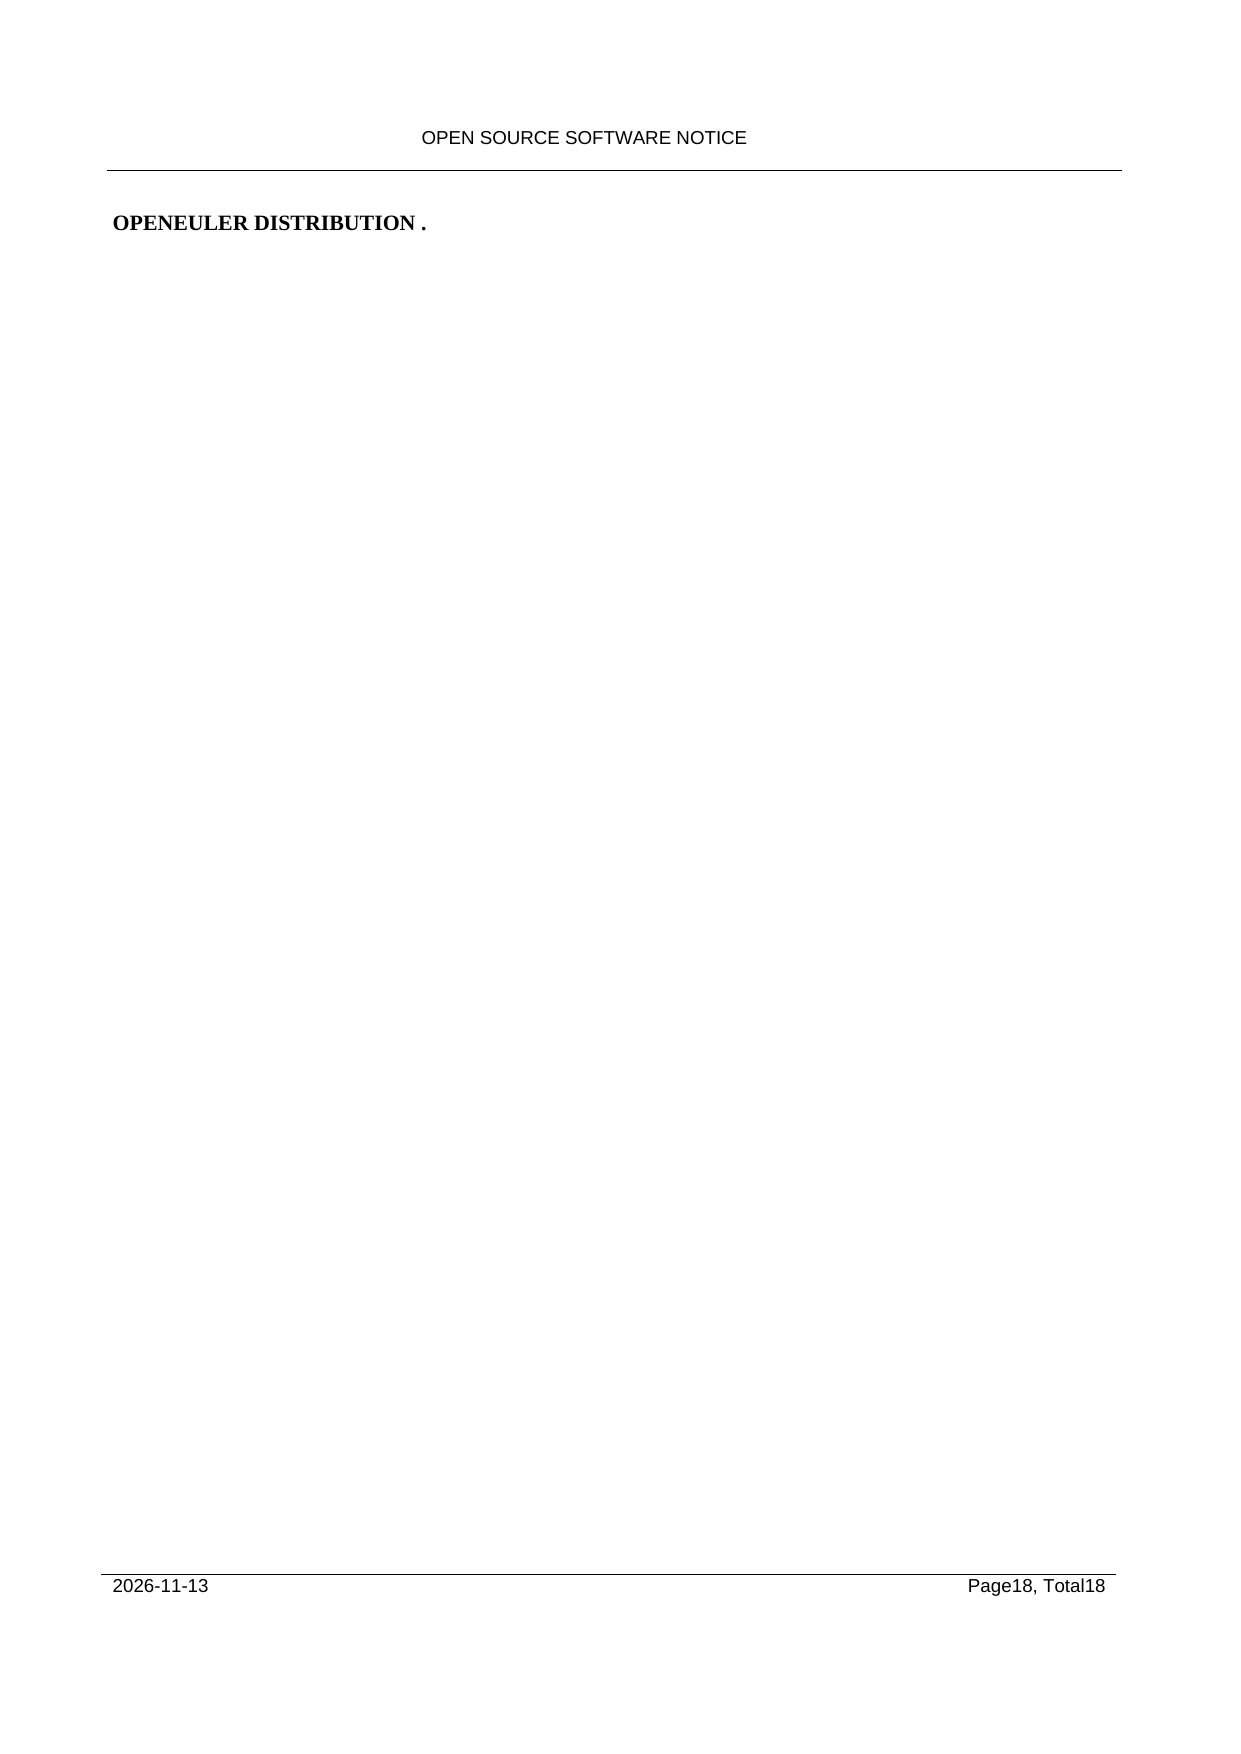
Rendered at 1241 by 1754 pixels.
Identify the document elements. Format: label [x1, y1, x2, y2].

text [112, 206, 1128, 239]
